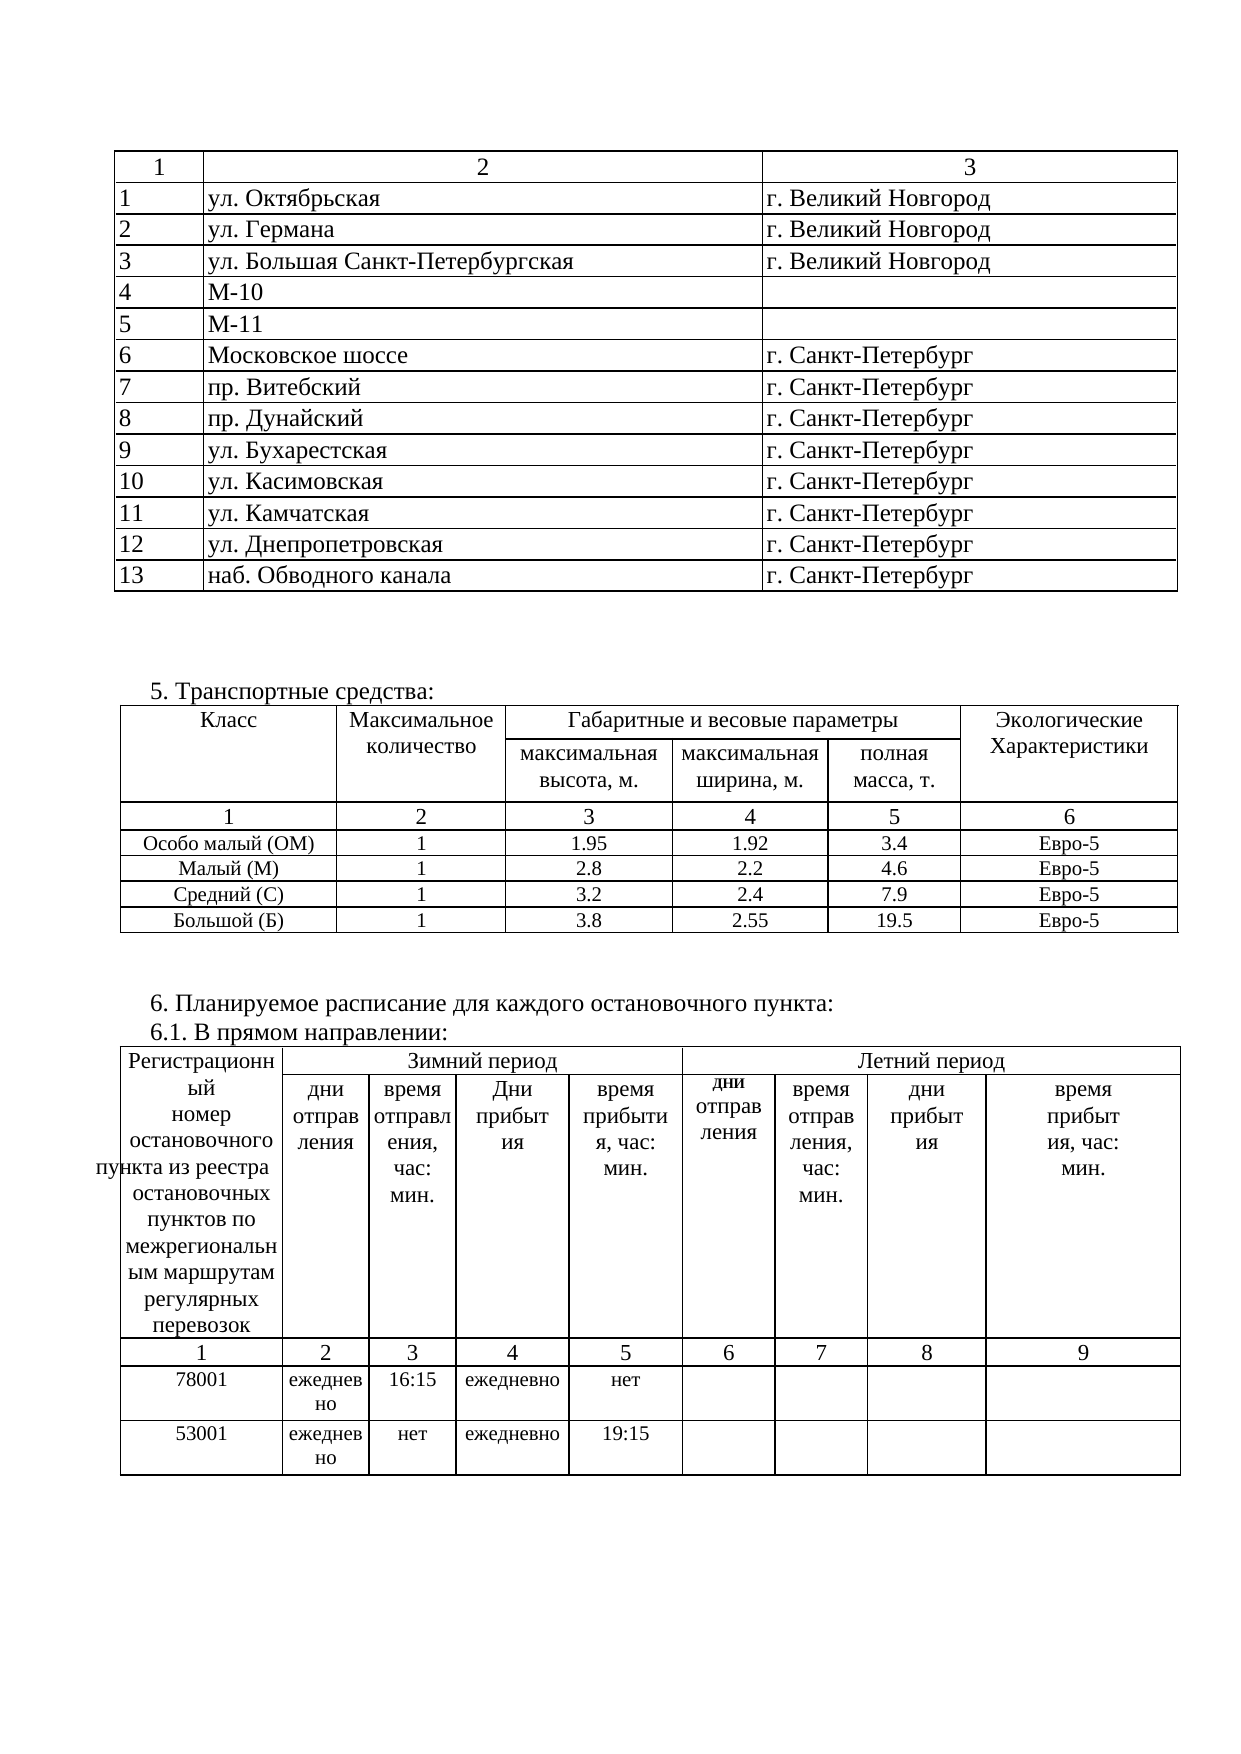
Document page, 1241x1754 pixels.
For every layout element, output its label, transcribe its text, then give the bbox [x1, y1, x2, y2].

table_cell Евро-5 [961, 908, 1177, 932]
table_cell наб. Обводного канала [204, 561, 762, 590]
table_cell максимальная высота, м. [506, 740, 672, 801]
table_cell г. Великий Новгород [763, 213, 1177, 244]
table_cell 1 [121, 1339, 282, 1365]
table_cell 78001 [121, 1367, 282, 1419]
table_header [121, 1047, 282, 1337]
table_cell 6 [115, 340, 203, 370]
table_cell 11 [115, 497, 203, 527]
table_cell Дни прибыт ия [457, 1075, 568, 1337]
table_cell 7 [115, 371, 203, 402]
table_cell г. Великий Новгород [763, 244, 1177, 276]
table_cell г. Санкт-Петербург [763, 528, 1177, 559]
table_cell 2.2 [673, 856, 827, 880]
table_cell [987, 1421, 1180, 1474]
table_cell 12 [115, 529, 203, 559]
table_cell [987, 1367, 1180, 1419]
table_cell [763, 307, 1177, 339]
table_header Зимний период [283, 1047, 682, 1074]
table_cell г. Санкт-Петербург [763, 496, 1177, 527]
table_cell Особо малый (ОМ) [121, 831, 336, 855]
table_cell пр. Дунайский [204, 403, 762, 433]
table_cell 3.4 [829, 831, 960, 855]
table_cell г. Санкт-Петербург [763, 339, 1177, 370]
table_cell 10 [115, 466, 203, 496]
text 6. Планируемое расписание для каждого остановочного пункта: [150, 988, 1090, 1017]
table_cell время прибыти я, час: мин. [570, 1075, 682, 1337]
table_cell 3 [115, 245, 203, 276]
table_cell 2 [204, 152, 762, 181]
table_cell 2 [337, 803, 505, 829]
table_cell 1 [337, 908, 505, 932]
table_cell 4.6 [829, 856, 960, 880]
table_cell ул. Октябрьская [204, 183, 762, 213]
table_cell [763, 276, 1177, 307]
table_cell нет [570, 1367, 682, 1419]
table_cell 13 [115, 560, 203, 590]
table_cell Евро-5 [961, 856, 1177, 880]
table_cell 5 [570, 1339, 682, 1365]
table_cell Малый (М) [121, 856, 336, 880]
table_cell Средний (С) [121, 882, 336, 906]
table_cell ул. Германа [204, 215, 762, 244]
table_header Максимальное количество [337, 706, 505, 801]
table_cell Московское шоссе [204, 340, 762, 370]
table_cell Евро-5 [961, 831, 1177, 855]
table_cell [776, 1367, 867, 1419]
table_cell 9 [115, 434, 203, 464]
table_cell 4 [115, 277, 203, 307]
table_cell 2 [115, 214, 203, 244]
table_cell 6 [961, 803, 1177, 829]
table_cell 7 [776, 1339, 867, 1365]
table_cell 1.92 [673, 831, 827, 855]
table_cell время отправ ления, час: мин. [776, 1075, 867, 1337]
table_cell время прибыт ия, час: мин. [987, 1075, 1180, 1337]
table_header Класс [121, 706, 336, 801]
text 5. Транспортные средства: [150, 676, 1090, 704]
table_cell 8 [868, 1339, 985, 1365]
table_cell пр. Витебский [204, 372, 762, 402]
table_cell М-10 [204, 277, 762, 307]
table_cell максимальная ширина, м. [673, 740, 827, 801]
table_header Габаритные и весовые параметры [506, 706, 960, 738]
table_cell 2.8 [506, 856, 672, 880]
table_cell [683, 1421, 774, 1474]
table_cell [868, 1421, 985, 1474]
table_cell 5 [829, 803, 960, 829]
table_cell 53001 [121, 1421, 282, 1474]
table_cell г. Санкт-Петербург [763, 370, 1177, 402]
table_header Экологические Характеристики [961, 706, 1177, 801]
table_cell ул. Днепропетровская [204, 529, 762, 559]
table_cell ежедневно [457, 1421, 568, 1474]
table_cell 1 [115, 183, 203, 213]
table_cell 19:15 [570, 1421, 682, 1474]
table_cell 1 [115, 152, 203, 181]
table_cell 3 [506, 803, 672, 829]
table_cell 1 [337, 882, 505, 906]
table_cell ул. Бухарестская [204, 435, 762, 464]
table_cell ул. Большая Санкт-Петербургская [204, 246, 762, 276]
table_cell нет [370, 1421, 455, 1474]
table_cell 4 [457, 1339, 568, 1365]
table_cell 2.55 [673, 908, 827, 932]
table_cell 2.4 [673, 882, 827, 906]
table_cell Большой (Б) [121, 908, 336, 932]
table_cell ежедневно [457, 1367, 568, 1419]
table_cell [868, 1367, 985, 1419]
table_cell 1 [337, 856, 505, 880]
table_cell 1.95 [506, 831, 672, 855]
table_cell 3.8 [506, 908, 672, 932]
table_cell Евро-5 [961, 882, 1177, 906]
table_cell ул. Камчатская [204, 498, 762, 527]
table_header Летний период [683, 1047, 1180, 1074]
table_cell ДНИ отправ ления [683, 1075, 774, 1337]
table_cell время отправл ения, час: мин. [370, 1075, 455, 1337]
table_cell г. Великий Новгород [763, 181, 1177, 213]
table_cell 3 [763, 152, 1177, 181]
table_cell г. Санкт-Петербург [763, 559, 1177, 590]
table_cell г. Санкт-Петербург [763, 433, 1177, 464]
table_cell полная масса, т. [829, 740, 960, 801]
table_cell 2 [283, 1339, 368, 1365]
table_cell 1 [337, 831, 505, 855]
table_cell ул. Касимовская [204, 466, 762, 496]
table_cell [683, 1367, 774, 1419]
text 6.1. В прямом направлении: [150, 1017, 1090, 1046]
table_cell ежедневно [283, 1367, 368, 1419]
table_cell г. Санкт-Петербург [763, 465, 1177, 496]
table_cell 3 [370, 1339, 455, 1365]
table_cell 5 [115, 308, 203, 339]
table_cell 3.2 [506, 882, 672, 906]
table_cell 19.5 [829, 908, 960, 932]
table_cell 8 [115, 403, 203, 433]
table_cell М-11 [204, 309, 762, 339]
table_cell г. Санкт-Петербург [763, 402, 1177, 433]
table_cell 16:15 [370, 1367, 455, 1419]
table_cell 4 [673, 803, 827, 829]
table_cell дни прибыт ия [868, 1075, 985, 1337]
table_cell 6 [683, 1339, 774, 1365]
table_cell 9 [987, 1339, 1180, 1365]
table_cell 7.9 [829, 882, 960, 906]
table_cell 1 [121, 803, 336, 829]
table_cell ежедневно [283, 1421, 368, 1474]
table_cell дни отправ ления [283, 1075, 368, 1337]
table_cell [776, 1421, 867, 1474]
